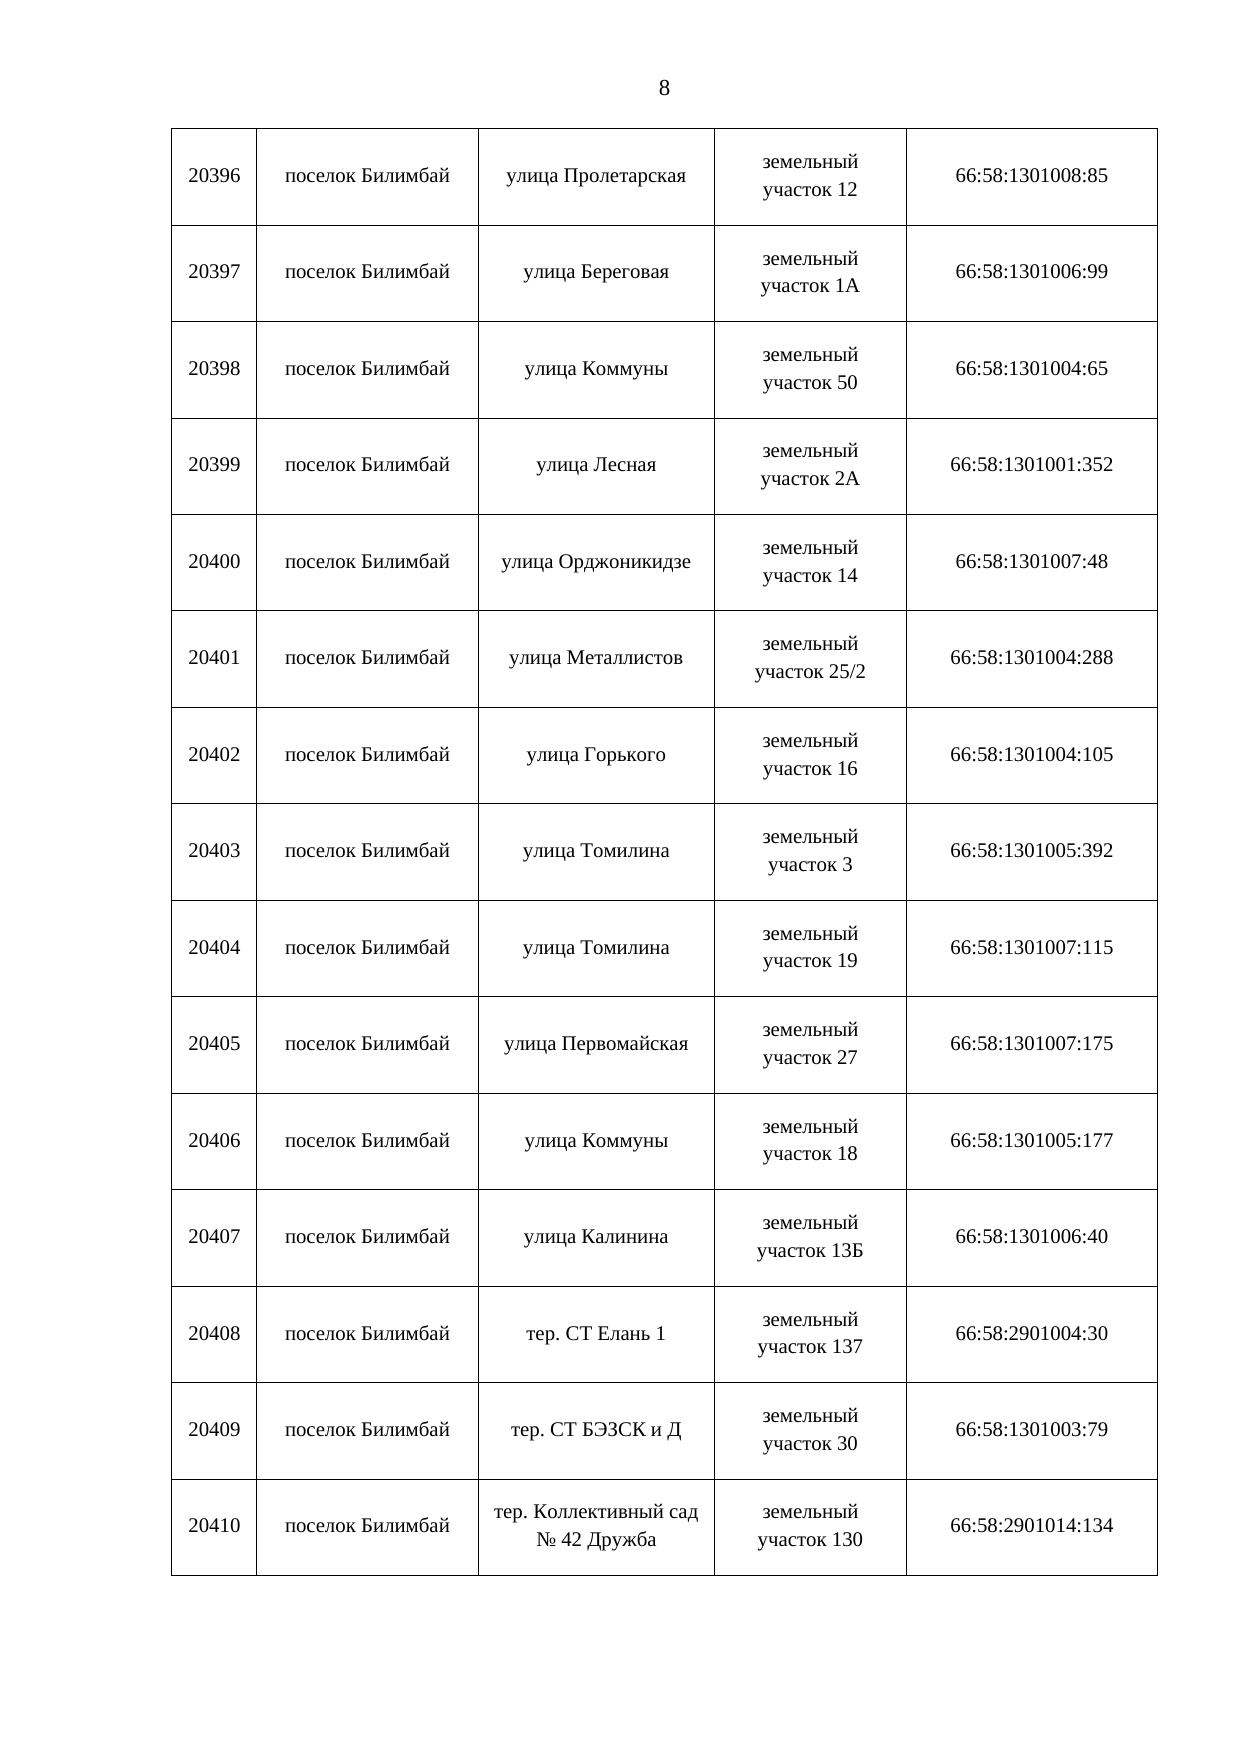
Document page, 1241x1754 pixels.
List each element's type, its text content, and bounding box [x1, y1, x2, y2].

table_cell улица Орджоникидзе [479, 515, 714, 610]
table_cell 20399 [172, 419, 256, 514]
table_cell тер. СТ Елань 1 [479, 1287, 714, 1382]
table_cell 66:58:1301008:85 [907, 129, 1157, 224]
table_cell земельный участок 50 [715, 322, 906, 417]
table_cell тер. Коллективный сад № 42 Дружба [479, 1480, 714, 1575]
table_cell улица Пролетарская [479, 129, 714, 224]
table_cell 20407 [172, 1190, 256, 1286]
table_cell поселок Билимбай [257, 708, 478, 803]
table_cell земельный участок 27 [715, 997, 906, 1093]
table_cell поселок Билимбай [257, 226, 478, 321]
table_cell поселок Билимбай [257, 1190, 478, 1286]
table_cell улица Береговая [479, 226, 714, 321]
table_cell поселок Билимбай [257, 611, 478, 707]
table_cell земельный участок 137 [715, 1287, 906, 1382]
table_cell 20409 [172, 1383, 256, 1478]
table_cell 20396 [172, 129, 256, 224]
table_cell улица Коммуны [479, 1094, 714, 1189]
table_cell улица Коммуны [479, 322, 714, 417]
table_cell земельный участок 16 [715, 708, 906, 803]
table_cell 20398 [172, 322, 256, 417]
table_cell поселок Билимбай [257, 1383, 478, 1478]
table_cell поселок Билимбай [257, 322, 478, 417]
table_cell 20403 [172, 804, 256, 900]
table_cell 20405 [172, 997, 256, 1093]
table_cell земельный участок 12 [715, 129, 906, 224]
table_cell поселок Билимбай [257, 901, 478, 996]
table_cell 20401 [172, 611, 256, 707]
table_cell поселок Билимбай [257, 129, 478, 224]
table_cell земельный участок 2А [715, 419, 906, 514]
table_cell земельный участок 25/2 [715, 611, 906, 707]
table_cell 66:58:1301003:79 [907, 1383, 1157, 1478]
table_cell 66:58:2901014:134 [907, 1480, 1157, 1575]
table_cell земельный участок 13Б [715, 1190, 906, 1286]
table_cell поселок Билимбай [257, 1287, 478, 1382]
table_cell 66:58:1301007:175 [907, 997, 1157, 1093]
table_cell 20410 [172, 1480, 256, 1575]
table_cell земельный участок 1А [715, 226, 906, 321]
table_cell улица Горького [479, 708, 714, 803]
table_cell 20400 [172, 515, 256, 610]
table_cell 66:58:1301006:40 [907, 1190, 1157, 1286]
table_cell 66:58:1301007:115 [907, 901, 1157, 996]
table_cell 66:58:1301005:177 [907, 1094, 1157, 1189]
table_cell поселок Билимбай [257, 515, 478, 610]
table_cell поселок Билимбай [257, 419, 478, 514]
table_cell 66:58:1301004:288 [907, 611, 1157, 707]
table_cell земельный участок 14 [715, 515, 906, 610]
table_cell улица Лесная [479, 419, 714, 514]
table_cell 20404 [172, 901, 256, 996]
table_cell 20406 [172, 1094, 256, 1189]
table_cell земельный участок 130 [715, 1480, 906, 1575]
table_cell улица Первомайская [479, 997, 714, 1093]
table_cell поселок Билимбай [257, 997, 478, 1093]
table_cell земельный участок 18 [715, 1094, 906, 1189]
table_cell 66:58:1301005:392 [907, 804, 1157, 900]
table_cell поселок Билимбай [257, 1094, 478, 1189]
table_cell 66:58:1301006:99 [907, 226, 1157, 321]
table_cell 66:58:2901004:30 [907, 1287, 1157, 1382]
table_cell улица Металлистов [479, 611, 714, 707]
table_cell поселок Билимбай [257, 804, 478, 900]
table_cell улица Томилина [479, 901, 714, 996]
table_cell тер. СТ БЭЗСК и Д [479, 1383, 714, 1478]
table_cell поселок Билимбай [257, 1480, 478, 1575]
table_cell 20397 [172, 226, 256, 321]
table_cell улица Томилина [479, 804, 714, 900]
table_cell 66:58:1301001:352 [907, 419, 1157, 514]
table_cell 20408 [172, 1287, 256, 1382]
table_cell 66:58:1301004:65 [907, 322, 1157, 417]
table_cell земельный участок 30 [715, 1383, 906, 1478]
table_cell земельный участок 3 [715, 804, 906, 900]
table_cell земельный участок 19 [715, 901, 906, 996]
table_cell 20402 [172, 708, 256, 803]
table_cell улица Калинина [479, 1190, 714, 1286]
table_cell 66:58:1301004:105 [907, 708, 1157, 803]
table_cell 66:58:1301007:48 [907, 515, 1157, 610]
